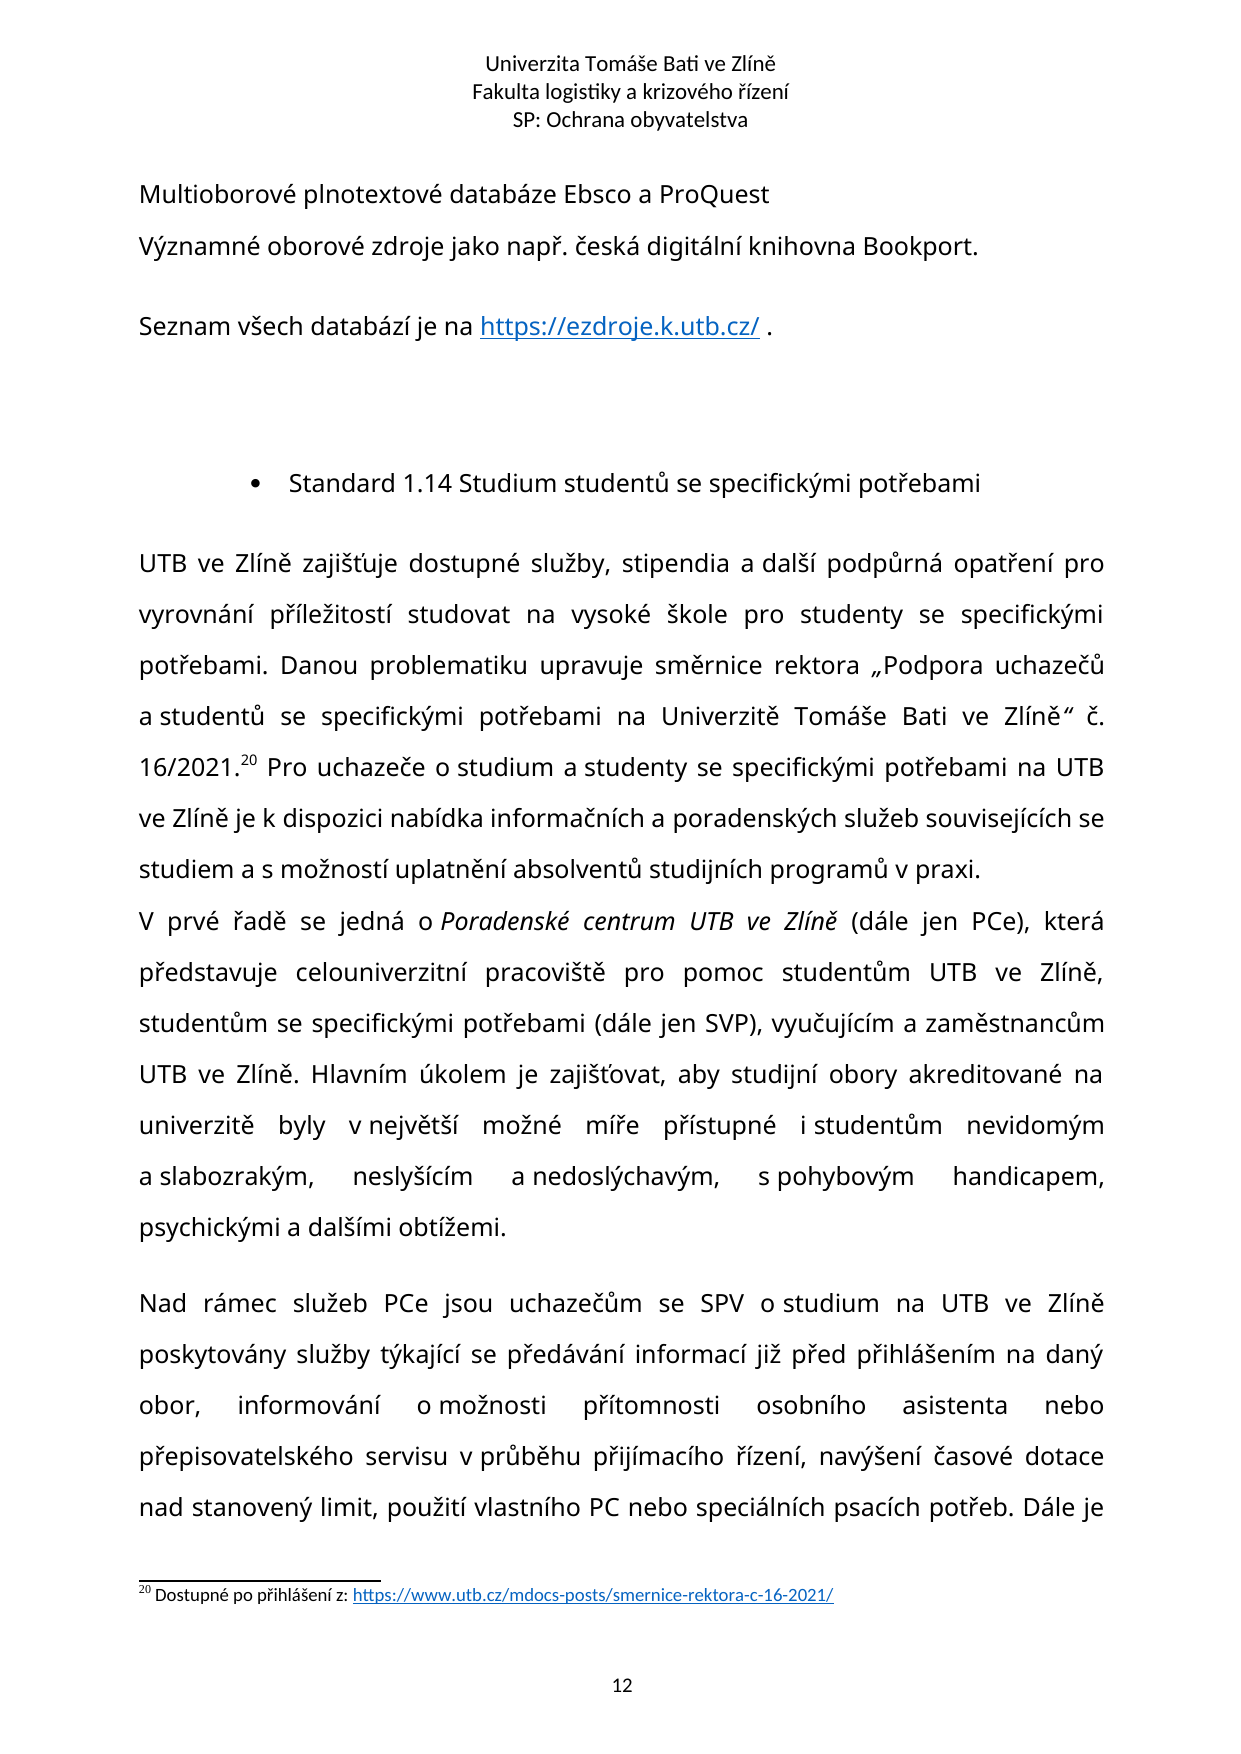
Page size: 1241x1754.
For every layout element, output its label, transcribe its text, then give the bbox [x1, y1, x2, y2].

text V prvé řadě se jedná o Poradenské centrum UTB ve Zlíně (dále jen PCe), která představuje celouniverzitní pracoviště pro pomoc studentům UTB ve Zlíně, studentům se specifickými potřebami (dále jen SVP), vyučujícím a zaměstnancům UTB ve Zlíně. Hlavním úkolem je zajišťovat, aby studijní obory akreditované na univerzitě byly v největší možné míře přístupné i studentům nevidomým a slabozrakým, neslyšícím a nedoslýchavým, s pohybovým handicapem, psychickými a dalšími obtížemi. [139, 903, 1105, 1243]
text UTB ve Zlíně zajišťuje dostupné služby, stipendia a další podpůrná opatření pro vyrovnání příležitostí studovat na vysoké škole pro studenty se specifickými potřebami. Danou problematiku upravuje směrnice rektora „Podpora uchazečů a studentů se specifickými potřebami na Univerzitě Tomáše Bati ve Zlíně“ č. 16/2021. Pro uchazeče o studium a studenty se specifickými potřebami na UTB ve Zlíně je k dispozici nabídka informačních a poradenských služeb souvisejících se studiem a s možností uplatnění absolventů studijních programů v praxi. [139, 546, 1105, 886]
text Významné oborové zdroje jako např. česká digitální knihovna Bookport. [139, 228, 1105, 262]
text Multioborové plnotextové databáze Ebsco a ProQuest [139, 177, 1105, 211]
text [139, 1286, 1105, 1524]
subtitle Standard 1.14 Studium studentů se specifickými potřebami [251, 466, 1105, 500]
text Seznam všech databází je na https://ezdroje.k.utb.cz/ . [139, 309, 1105, 343]
